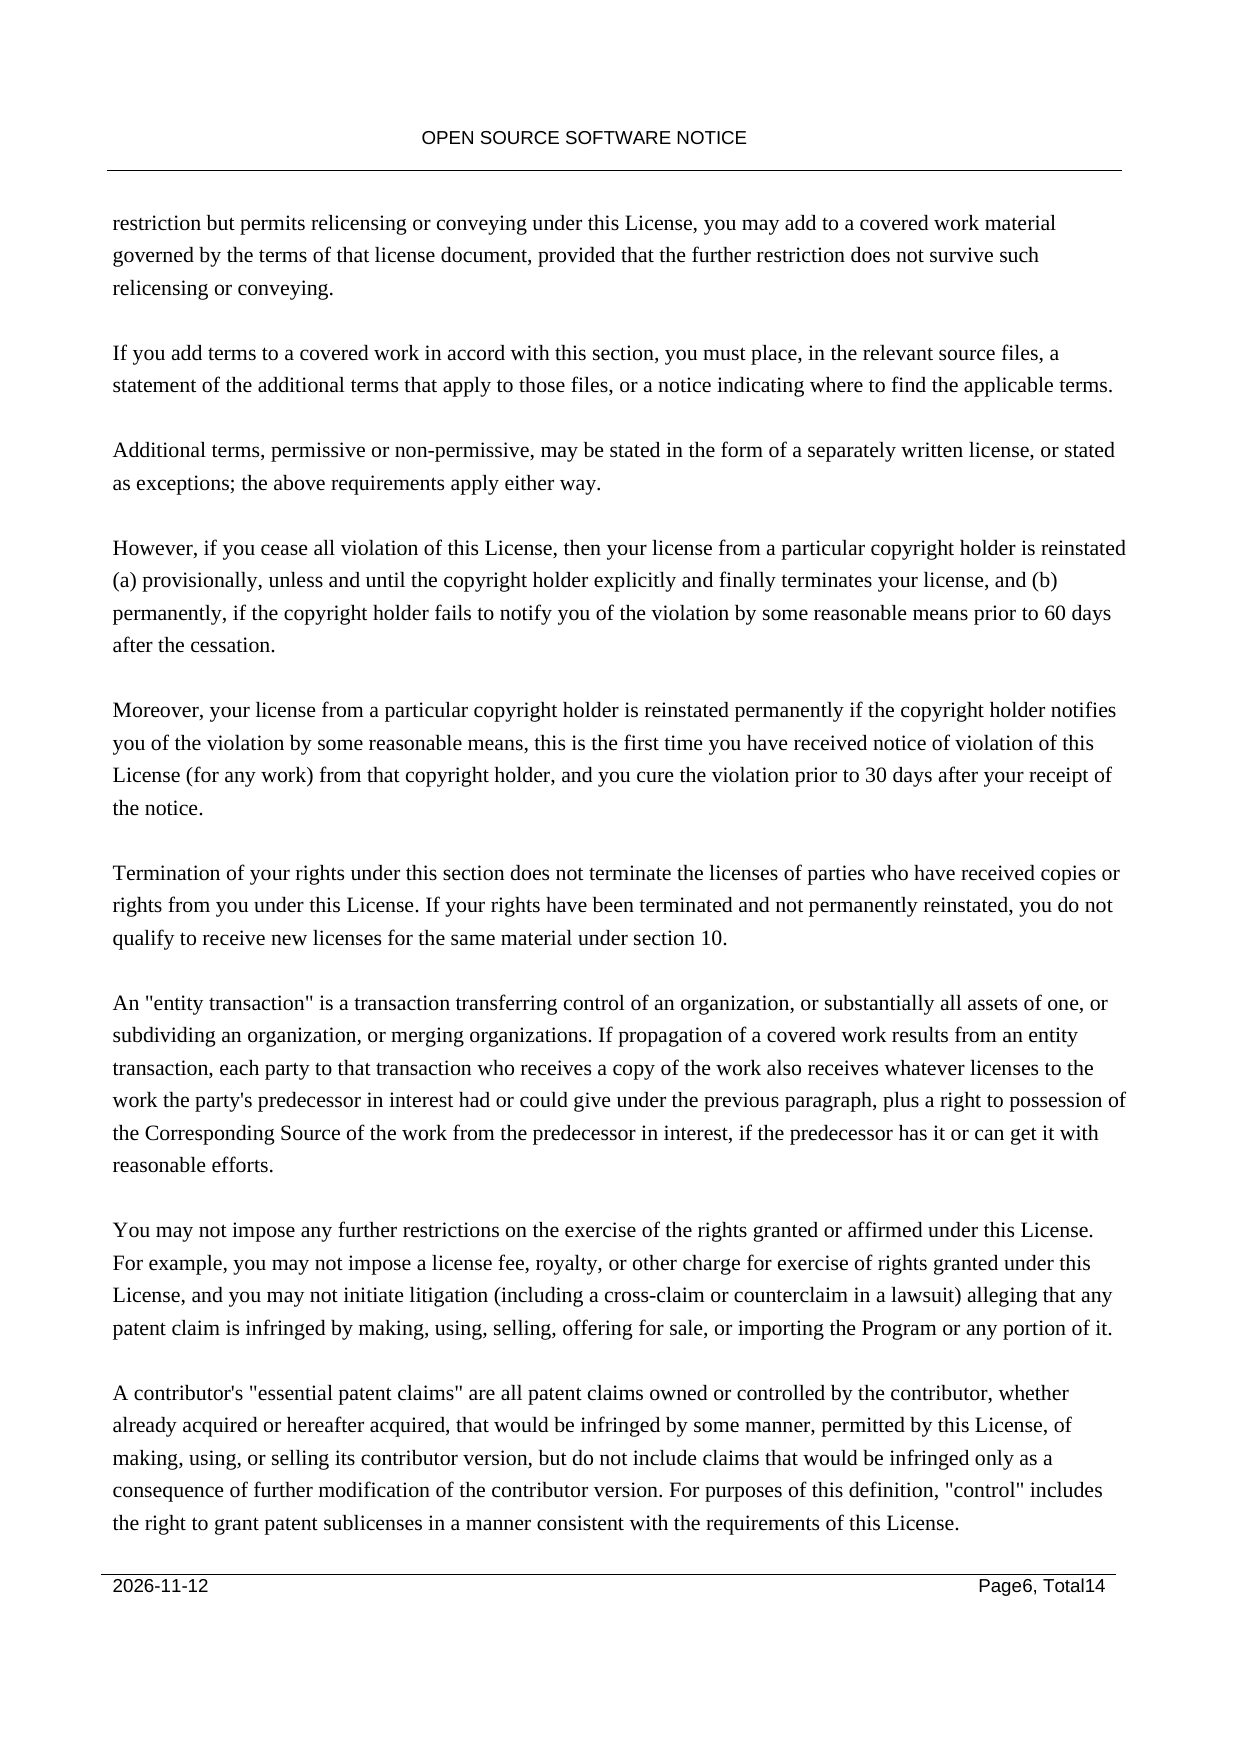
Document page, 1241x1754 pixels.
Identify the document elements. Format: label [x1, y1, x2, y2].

text [112, 206, 1128, 1539]
